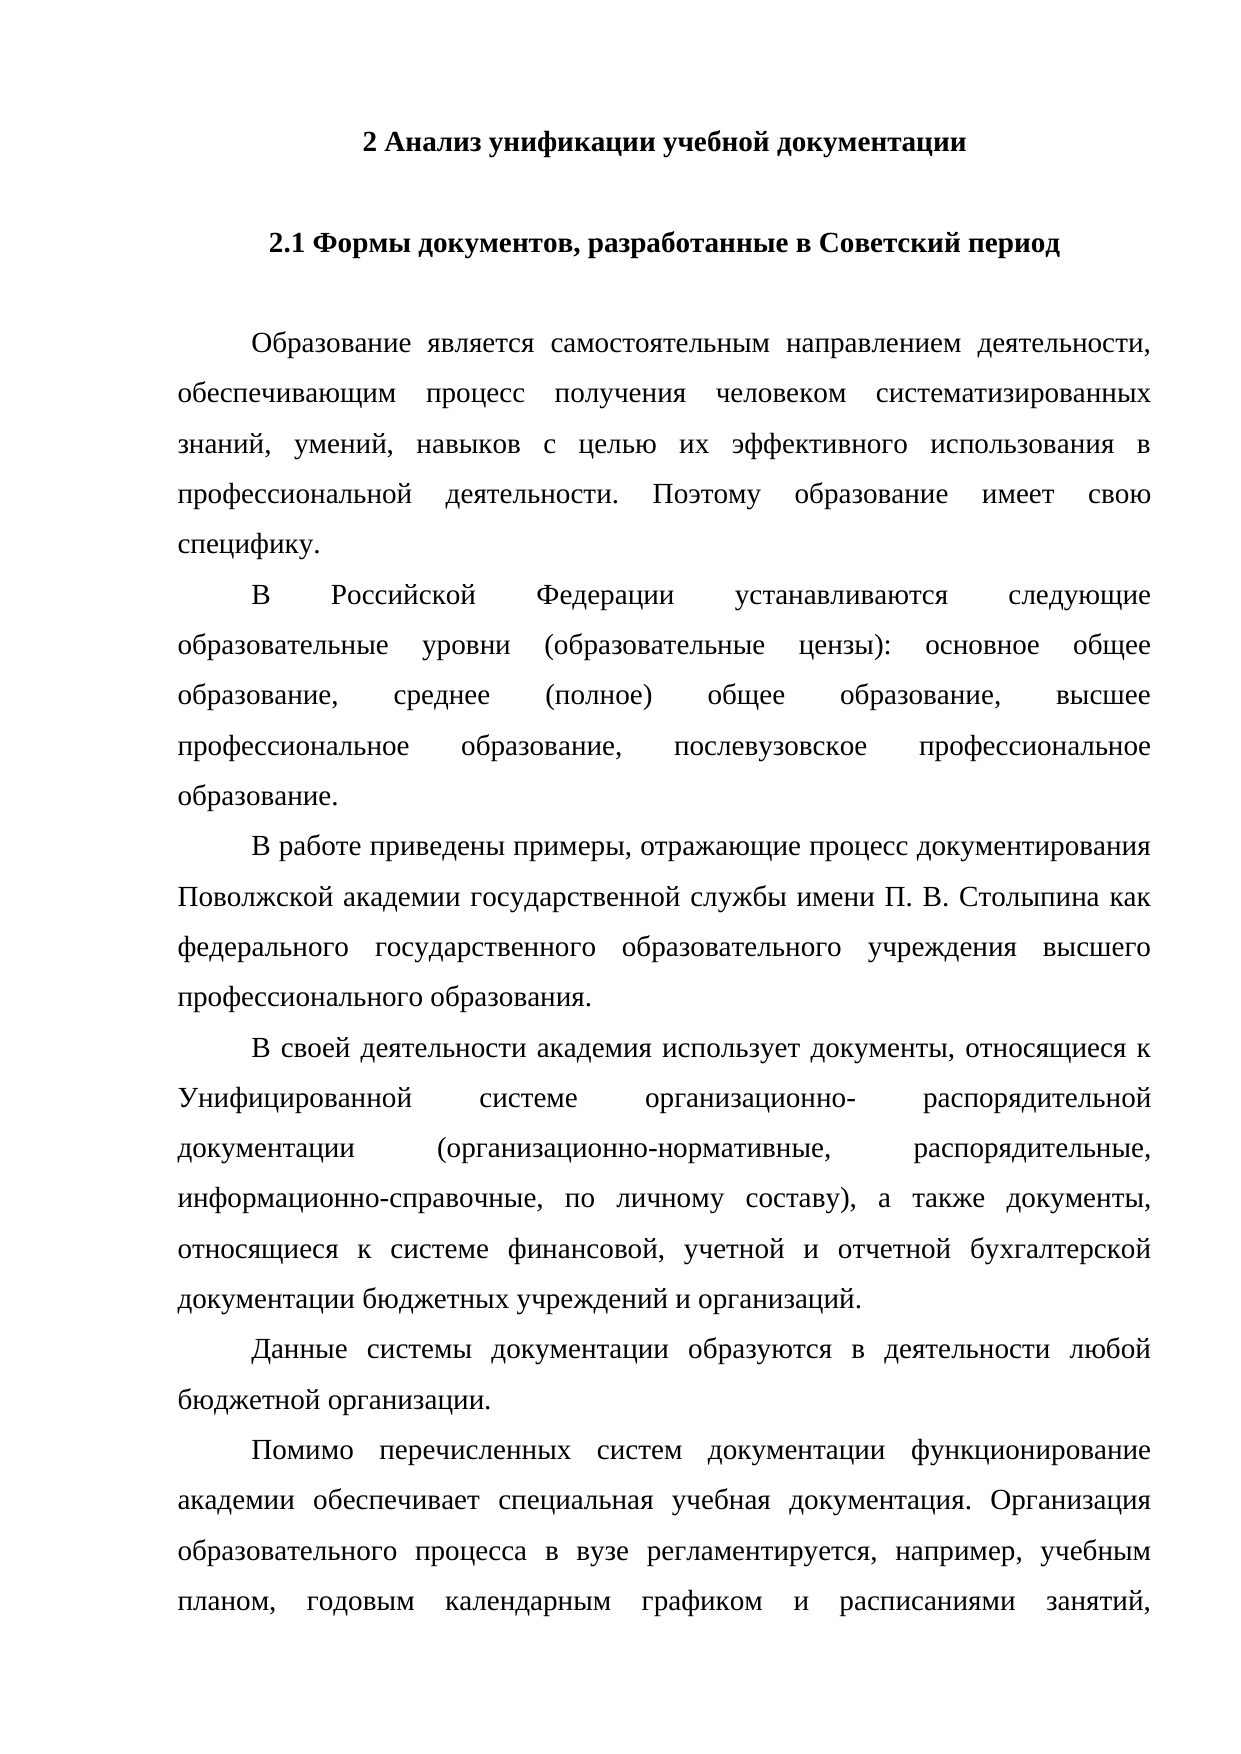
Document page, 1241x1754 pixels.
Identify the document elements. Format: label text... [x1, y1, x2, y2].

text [177, 1432, 1152, 1617]
text В работе приведены примеры, отражающие процесс документирования Поволжской академии государственной службы имени П. В. Столыпина как федерального государственного образовательного учреждения высшего профессионального образования. [177, 828, 1152, 1013]
text Образование является самостоятельным направлением деятельности, обеспечивающим процесс получения человеком систематизированных знаний, умений, навыков с целью их эффективного использования в профессиональной деятельности. Поэтому образование имеет свою специфику. [177, 325, 1152, 560]
text 2.1 Формы документов, разработанные в Советский период [177, 225, 1152, 258]
text В своей деятельности академия использует документы, относящиеся к Унифицированной системе организационно- распорядительной документации (организационно-нормативные, распорядительные, информационно-справочные, по личному составу), а также документы, относящиеся к системе финансовой, учетной и отчетной бухгалтерской документации бюджетных учреждений и организаций. [177, 1030, 1152, 1315]
text В Российской Федерации устанавливаются следующие образовательные уровни (образовательные цензы): основное общее образование, среднее (полное) общее образование, высшее профессиональное образование, послевузовское профессиональное образование. [177, 577, 1152, 812]
text 2 Анализ унификации учебной документации [177, 124, 1152, 158]
text Данные системы документации образуются в деятельности любой бюджетной организации. [177, 1332, 1152, 1415]
